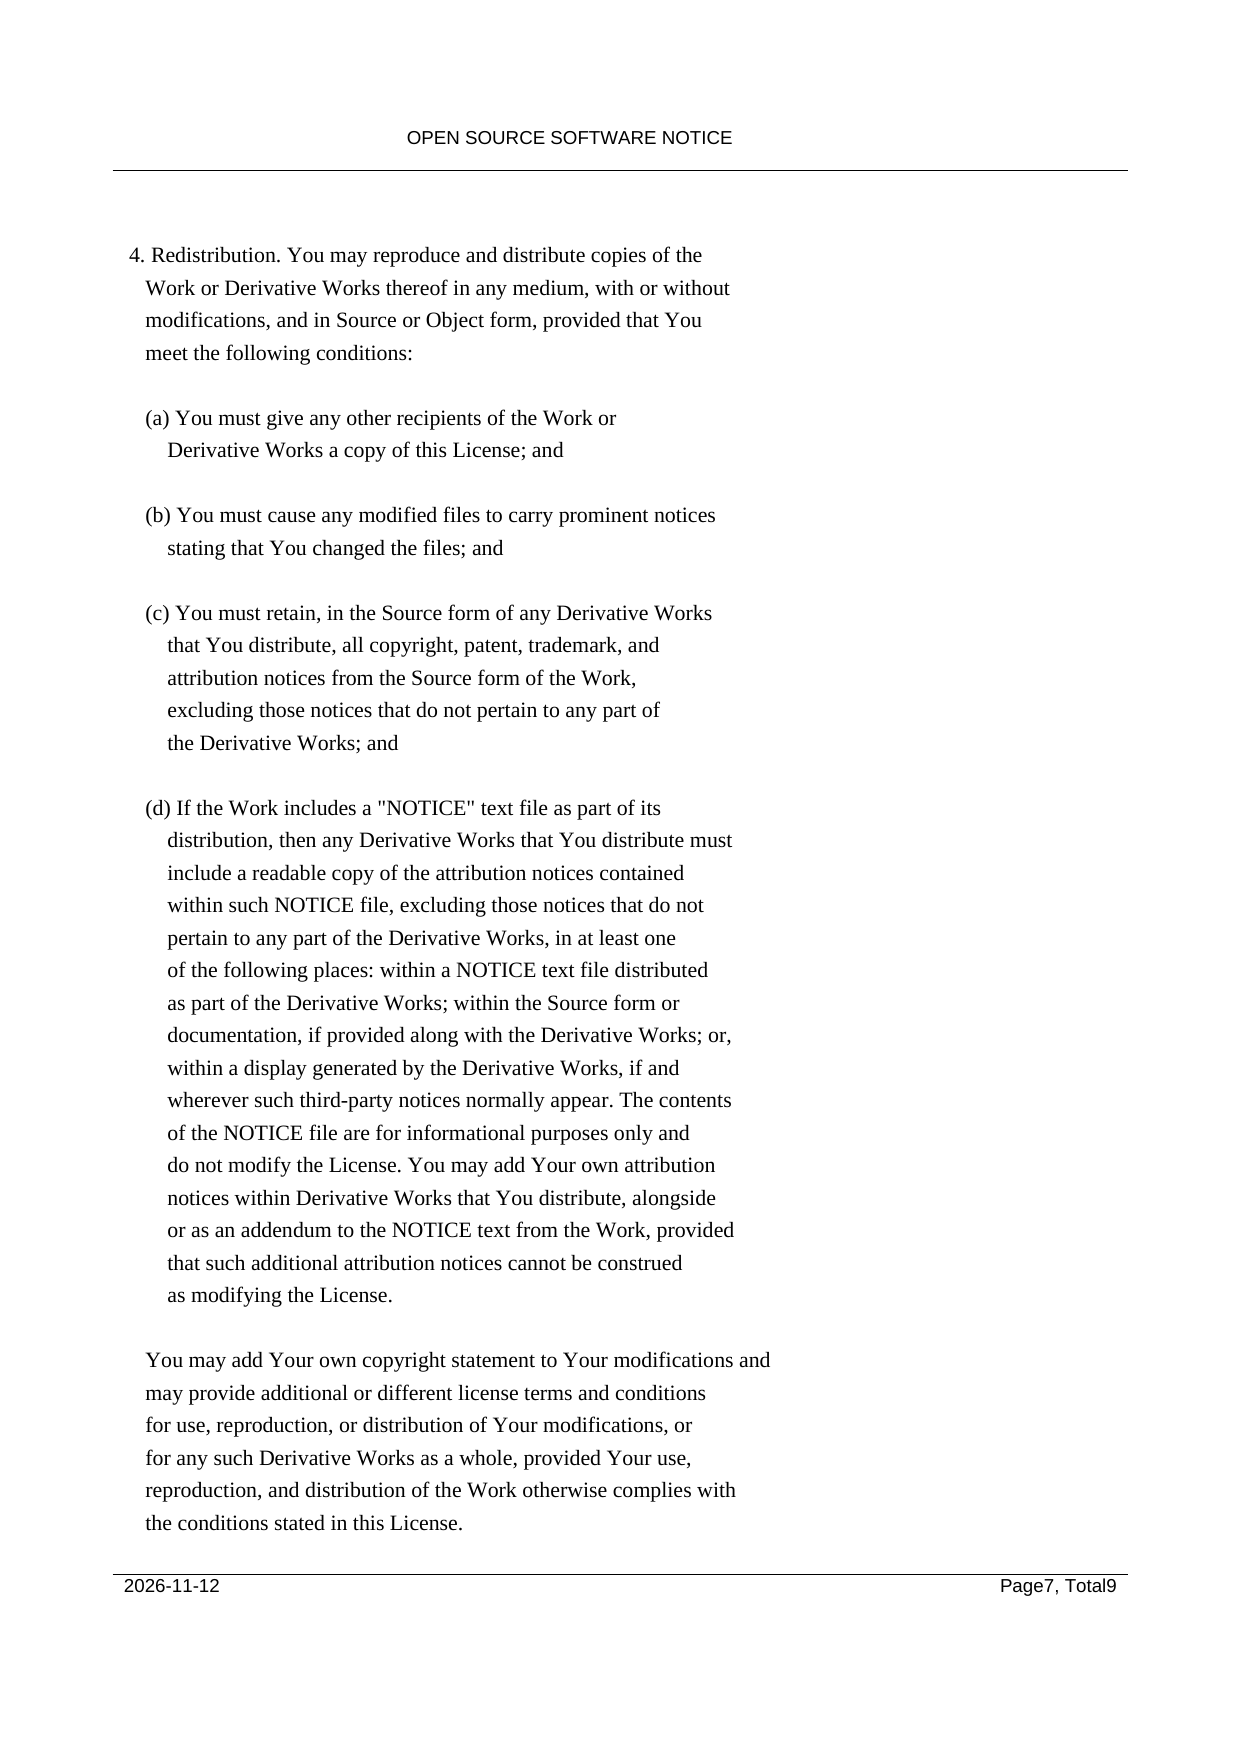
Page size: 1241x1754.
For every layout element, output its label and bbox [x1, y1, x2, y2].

text [112, 206, 1128, 1539]
